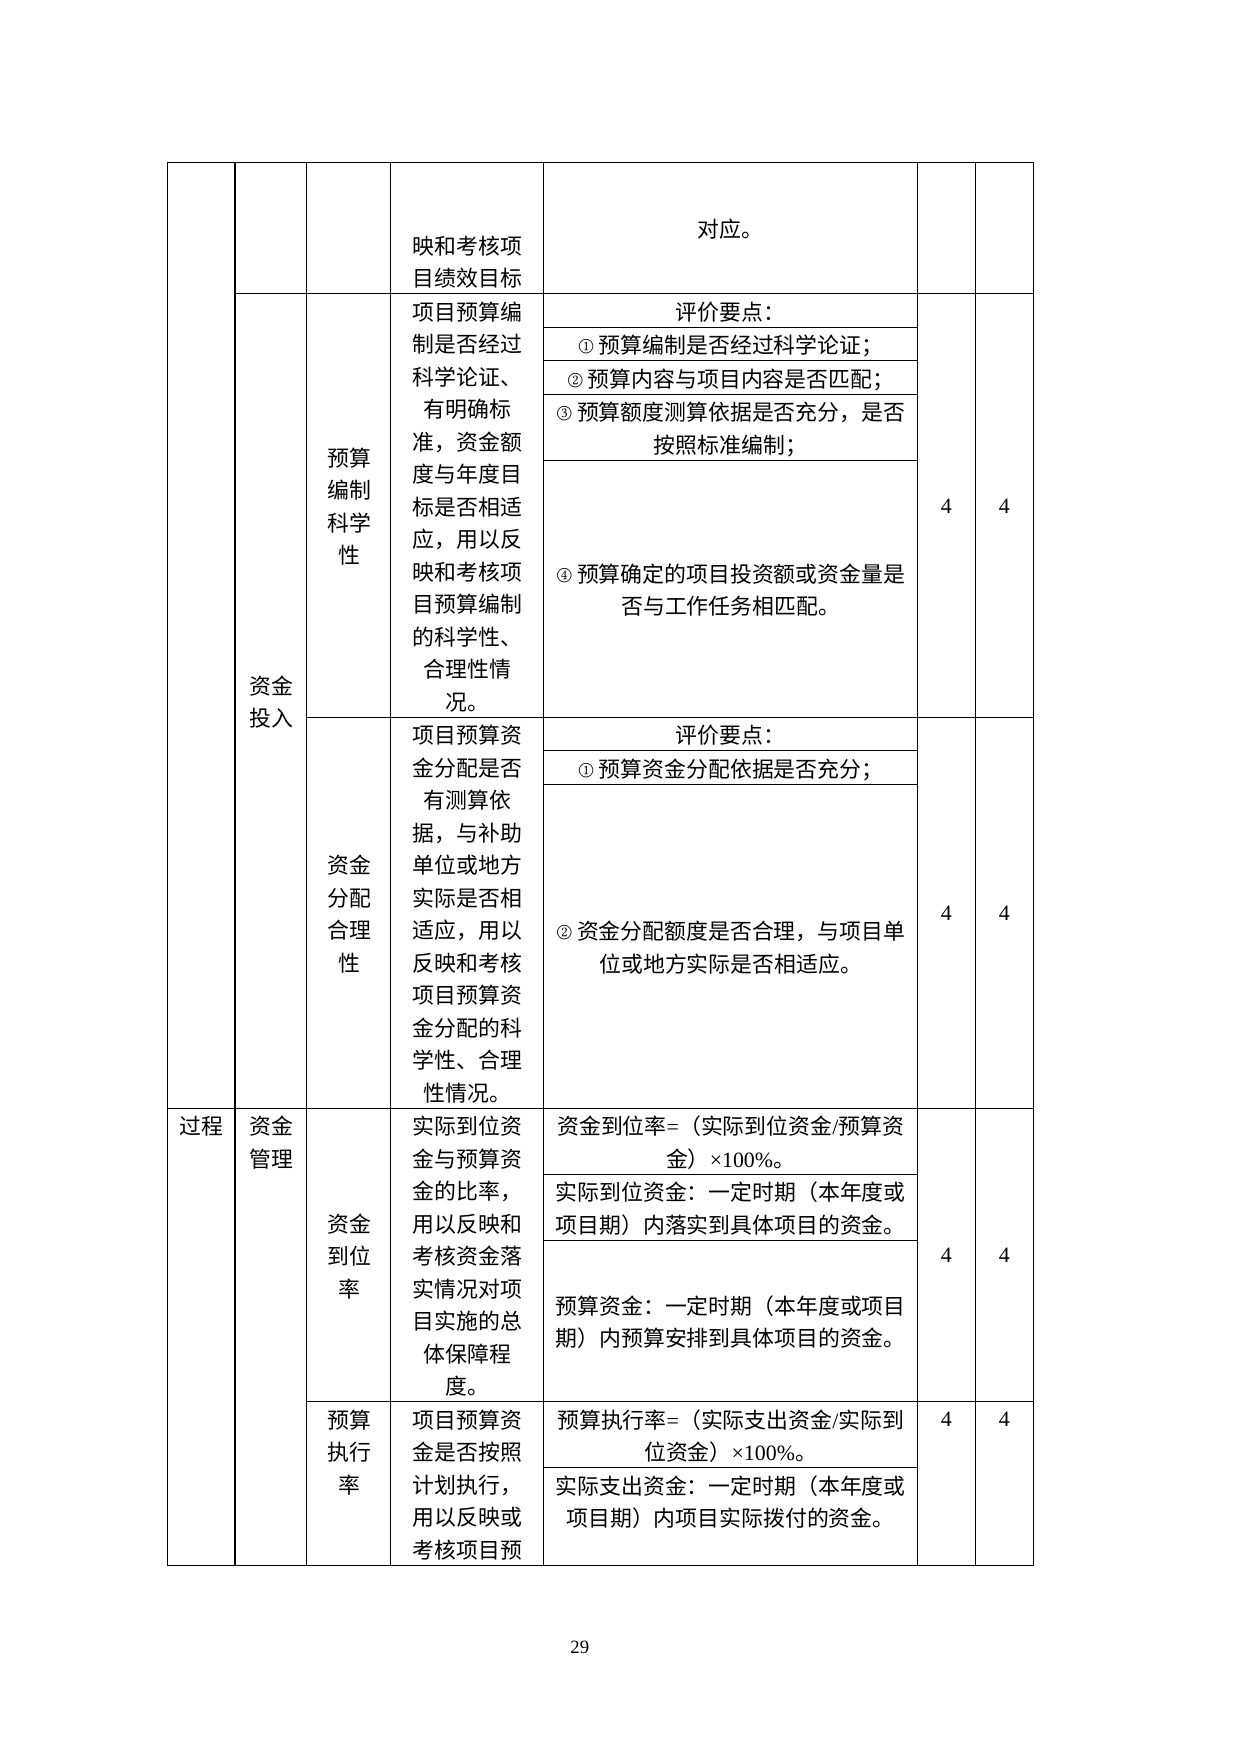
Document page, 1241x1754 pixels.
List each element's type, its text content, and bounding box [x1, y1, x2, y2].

table_cell 资金到位率=（实际到位资金/预算资金）×100%。 [544, 1109, 917, 1174]
table_cell ①预算编制是否经过科学论证； [544, 328, 917, 360]
table_cell 4 [918, 1109, 975, 1401]
table_cell 评价要点： [544, 718, 917, 750]
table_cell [544, 1468, 917, 1565]
table_cell 预算执行率=（实际支出资金/实际到位资金）×100%。 [544, 1402, 917, 1467]
table_cell ②预算内容与项目内容是否匹配； [544, 361, 917, 394]
table_cell ②资金分配额度是否合理，与项目单位或地方实际是否相适应。 [544, 785, 917, 1108]
table_cell 4 [918, 1402, 975, 1565]
table_cell 4 [976, 718, 1033, 1108]
table_cell 资金到位率 [307, 1109, 390, 1401]
table_cell 4 [918, 294, 975, 717]
table_cell 资金分配合理性 [307, 718, 390, 1108]
table_cell 4 [918, 718, 975, 1108]
table_cell 实际到位资金与预算资金的比率，用以反映和考核资金落实情况对项目实施的总体保障程度。 [391, 1109, 543, 1401]
table_cell ③预算额度测算依据是否充分，是否按照标准编制； [544, 395, 917, 460]
table_cell 预算资金：一定时期（本年度或项目期）内预算安排到具体项目的资金。 [544, 1241, 917, 1401]
table_cell ④预算确定的项目投资额或资金量是否与工作任务相匹配。 [544, 461, 917, 717]
table_cell 预算编制科学性 [307, 294, 390, 717]
table_cell 项目预算资金分配是否有测算依据，与补助单位或地方实际是否相适应，用以反映和考核项目预算资金分配的科学性、合理性情况。 [391, 718, 543, 1108]
table_cell 过程 [168, 1109, 234, 1565]
table_cell 资金投入 [236, 294, 306, 1108]
table_cell ③是否与项目目标任务数或计划数相对应。 [544, 163, 917, 293]
table_cell 实际到位资金：一定时期（本年度或项目期）内落实到具体项目的资金。 [544, 1175, 917, 1240]
table_cell 4 [976, 1109, 1033, 1401]
table_cell ①预算资金分配依据是否充分； [544, 751, 917, 784]
table_cell 项目预算资金是否按照计划执行，用以反映或考核项目预算执行情况。 [391, 1402, 543, 1565]
table_cell 资金管理 [236, 1109, 306, 1565]
table_cell 评价要点： [544, 294, 917, 327]
table_cell 4 [976, 1402, 1033, 1565]
table_cell 项目预算编制是否经过科学论证、有明确标准，资金额度与年度目标是否相适应，用以反映和考核项目预算编制的科学性、合理性情况。 [391, 294, 543, 717]
table_cell 预算执行率 [307, 1402, 390, 1565]
table_cell 4 [976, 294, 1033, 717]
